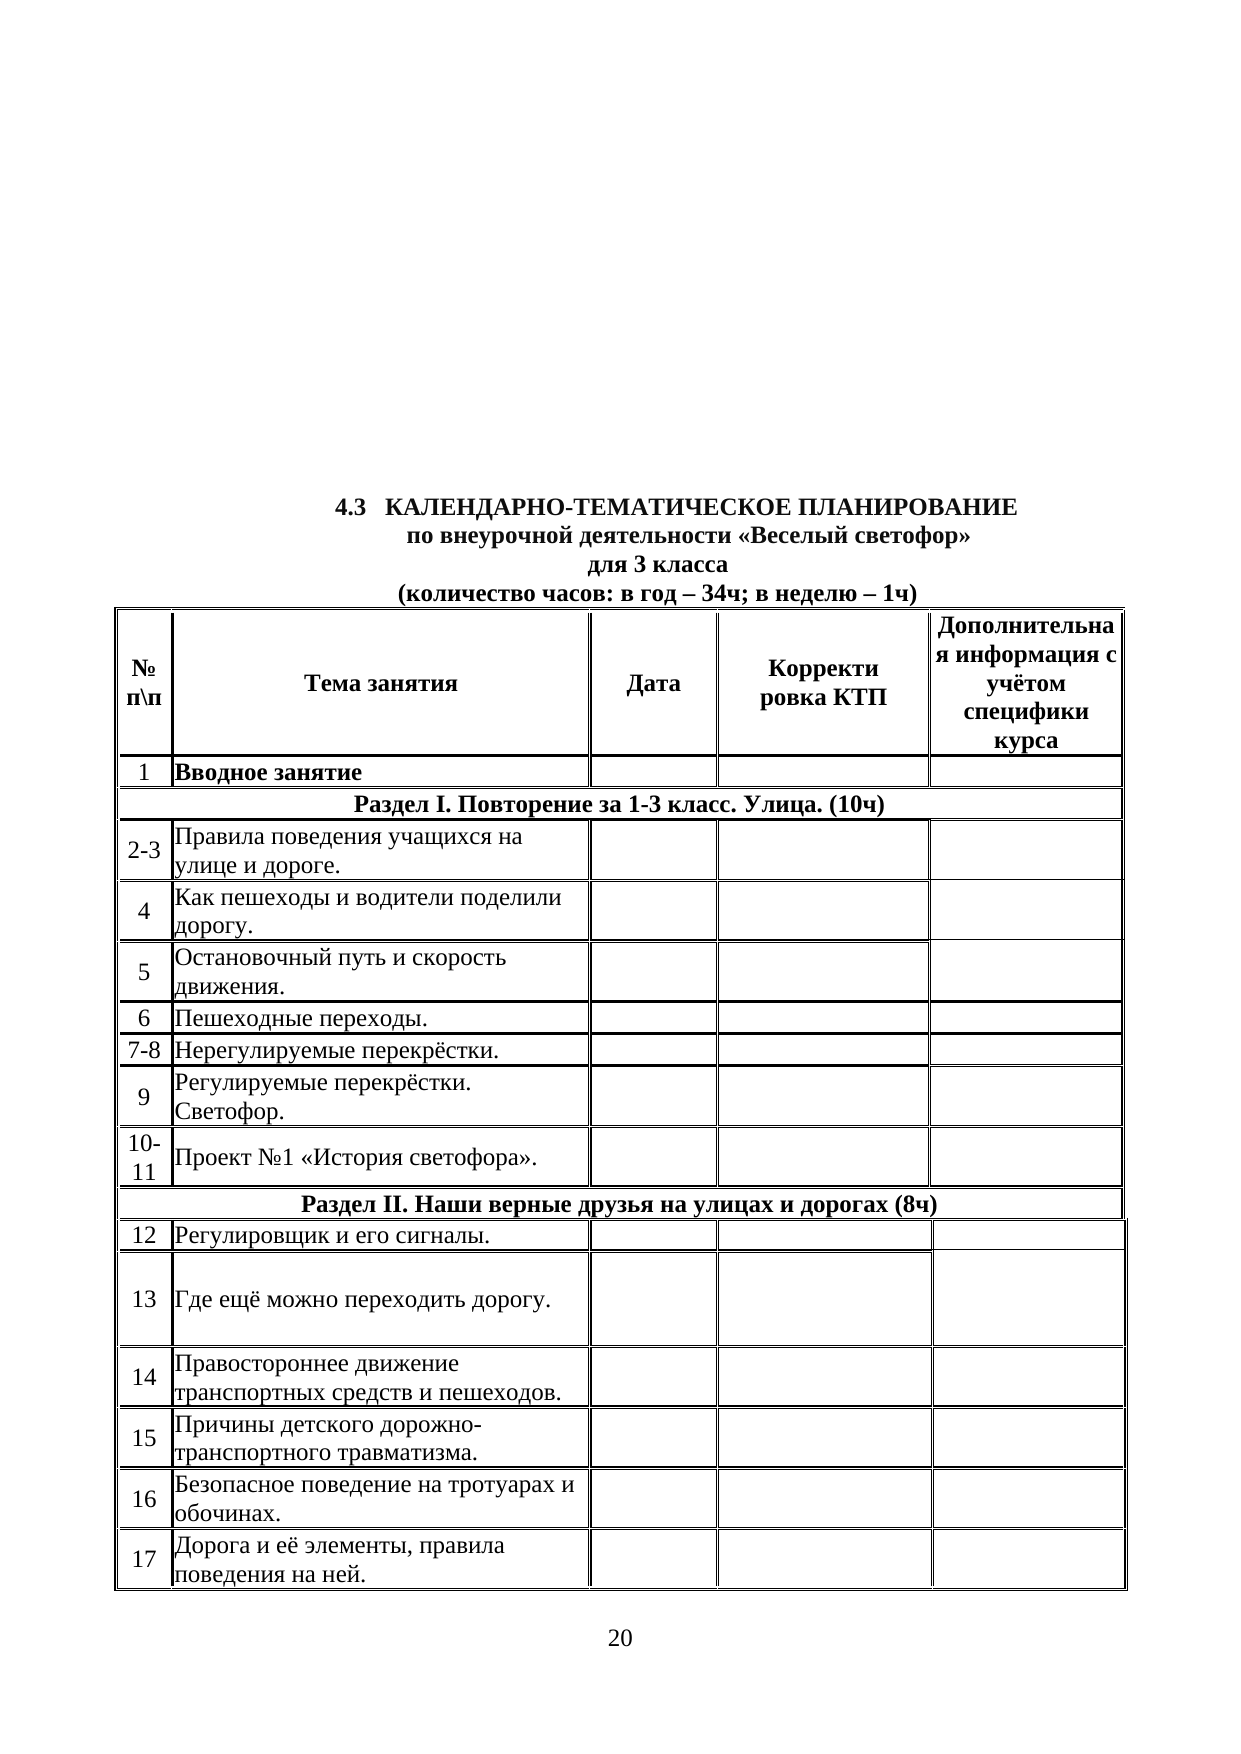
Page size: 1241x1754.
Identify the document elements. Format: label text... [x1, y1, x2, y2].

table_cell 15 [118, 1405, 171, 1466]
table_header Тема занятия [172, 608, 590, 754]
table_cell Регулируемые перекрёстки. Светофор. [174, 1067, 588, 1125]
table_cell [592, 943, 716, 1000]
list 4.3 КАЛЕНДАРНО-ТЕМАТИЧЕСКОЕ ПЛАНИРОВАНИЕ [231, 492, 1122, 521]
table_cell Регулировщик и его сигналы. [174, 1221, 588, 1249]
table_cell 9 [118, 1064, 171, 1125]
table_cell 7-8 [118, 1032, 171, 1064]
table_cell [719, 1128, 928, 1185]
table_cell 17 [116, 1527, 172, 1588]
table_cell 13 [118, 1249, 171, 1345]
table_cell 16 [118, 1466, 171, 1527]
table_cell [934, 1466, 1125, 1527]
table_cell [934, 1221, 1124, 1249]
table_cell [934, 1405, 1125, 1466]
table_cell Дорога и её элементы, правила поведения на ней. [172, 1527, 590, 1588]
table_header Дата [590, 610, 717, 754]
table_cell [719, 757, 928, 786]
table_cell [592, 1067, 716, 1125]
table_cell [592, 1128, 716, 1185]
table_cell [934, 1250, 1124, 1345]
table_cell Нерегулируемые перекрёстки. [174, 1035, 588, 1064]
table_header Корректи ровка КТП [718, 610, 929, 754]
table_cell [931, 757, 1121, 786]
table_cell [719, 1470, 931, 1527]
table_cell [931, 1003, 1121, 1032]
table_cell Раздел I. Повторение за 1-3 класс. Улица. (10ч) [116, 786, 1123, 818]
table_cell Правила поведения учащихся на улице и дороге. [174, 821, 588, 878]
table_cell [933, 1527, 1126, 1588]
list по внеурочной деятельности «Веселый светофор» [256, 521, 1122, 549]
table_cell 5 [118, 939, 171, 1000]
table_cell [592, 1253, 716, 1345]
table_cell [719, 1003, 928, 1032]
table_cell 10-11 [116, 1125, 172, 1185]
table_cell [719, 821, 928, 878]
table_cell 2-3 [116, 818, 171, 878]
table_cell 6 [118, 1000, 171, 1032]
table_cell [719, 1067, 928, 1125]
table_cell [931, 880, 1121, 939]
table_cell [592, 1003, 716, 1032]
table_cell [590, 1530, 717, 1588]
table_cell Пешеходные переходы. [174, 1003, 588, 1032]
table_cell [719, 1348, 931, 1405]
table_cell Где ещё можно переходить дорогу. [174, 1253, 588, 1345]
table_cell [931, 940, 1121, 1000]
table_cell 12 [118, 1218, 171, 1249]
table_cell [933, 1345, 1126, 1405]
table_cell [931, 1067, 1121, 1125]
list для 3 класса [193, 549, 1122, 578]
table_cell [719, 1221, 931, 1249]
table_cell Безопасное поведение на тротуарах и обочинах. [174, 1470, 588, 1527]
table_cell [592, 1348, 716, 1405]
table_cell Вводное занятие [174, 757, 588, 786]
table_header Дополнительная информация с учётом специфики курса [930, 610, 1123, 754]
table_cell [719, 1253, 931, 1345]
table_cell [592, 1221, 716, 1249]
table_cell [592, 882, 716, 939]
table_cell Раздел II. Наши верные друзья на улицах и дорогах (8ч) [118, 1185, 1122, 1217]
table_cell [718, 1530, 933, 1588]
table_cell 1 [118, 754, 171, 786]
table_cell Причины детского дорожно-транспортного травматизма. [174, 1409, 588, 1466]
table_cell 14 [116, 1345, 172, 1405]
table_cell Как пешеходы и водители поделили дорогу. [174, 882, 588, 939]
table_cell Правостороннее движение транспортных средств и пешеходов. [174, 1348, 588, 1405]
table_cell [592, 1035, 716, 1064]
table_cell [719, 943, 928, 1000]
table_header № п\п [116, 608, 172, 754]
table_cell [719, 1035, 928, 1064]
table_cell [719, 882, 928, 939]
list (количество часов: в год – 34ч; в неделю – 1ч) [193, 578, 1122, 607]
table_cell [931, 1128, 1121, 1185]
table_cell Проект №1 «История светофора». [174, 1128, 588, 1185]
table_cell [592, 1470, 716, 1527]
table_cell [931, 1035, 1121, 1064]
table_cell [592, 821, 716, 878]
table_cell [719, 1409, 931, 1466]
table_cell 4 [118, 879, 171, 939]
table_cell [592, 757, 716, 786]
table_cell [931, 821, 1121, 878]
table_cell [592, 1409, 716, 1466]
table_cell Остановочный путь и скорость движения. [174, 943, 588, 1000]
